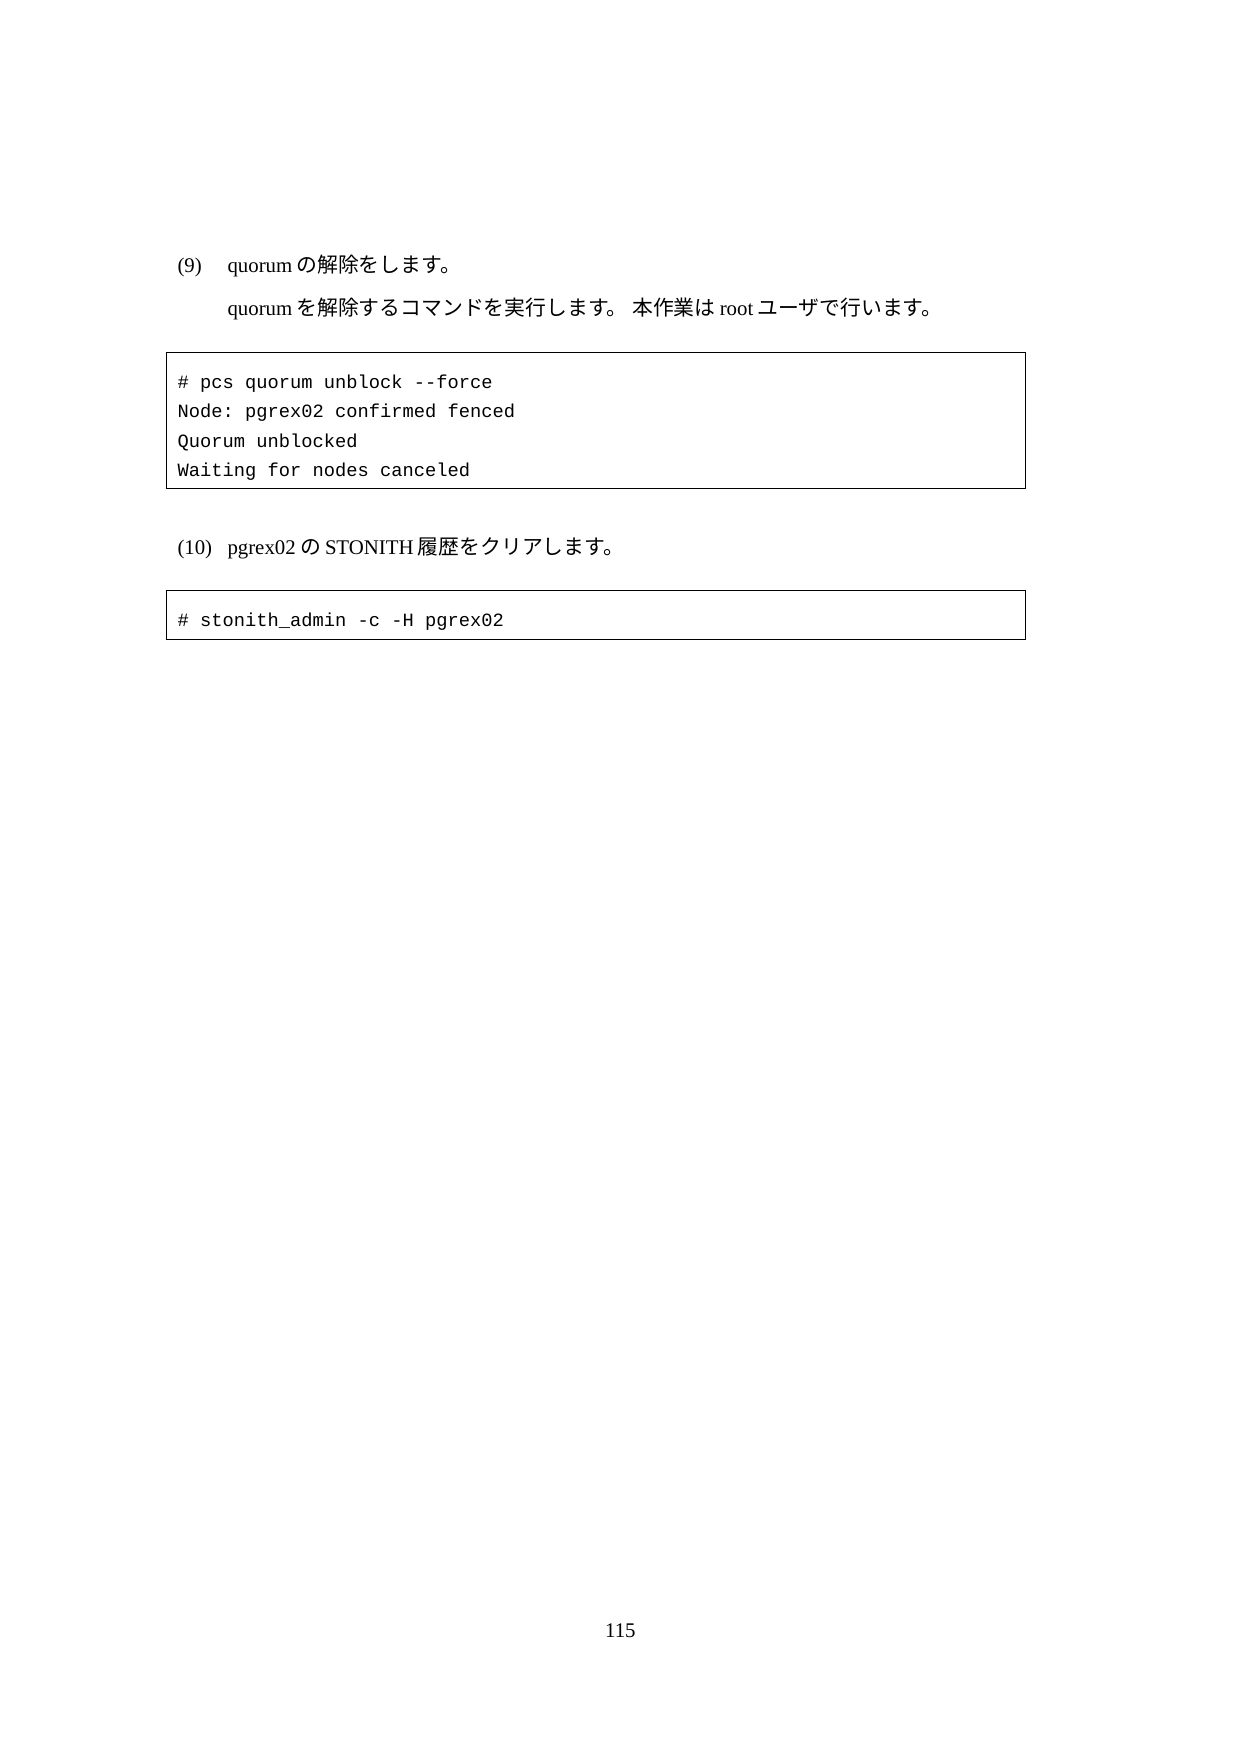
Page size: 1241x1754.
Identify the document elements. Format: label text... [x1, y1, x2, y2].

list pgrex02のSTONITH履歴をクリアします。 [177, 530, 1054, 561]
list quorumを解除するコマンドを実行します。 本作業はrootユーザで行います。 [177, 291, 1063, 321]
table_header # pcs quorum unblock --force Node: pgrex02 confirmed fenced Quorum unblocked Waiting for nodes canceled [167, 353, 1025, 488]
list quorumの解除をします。 [177, 248, 1063, 279]
table_header # stonith_admin -c -H pgrex02 [167, 591, 1025, 638]
